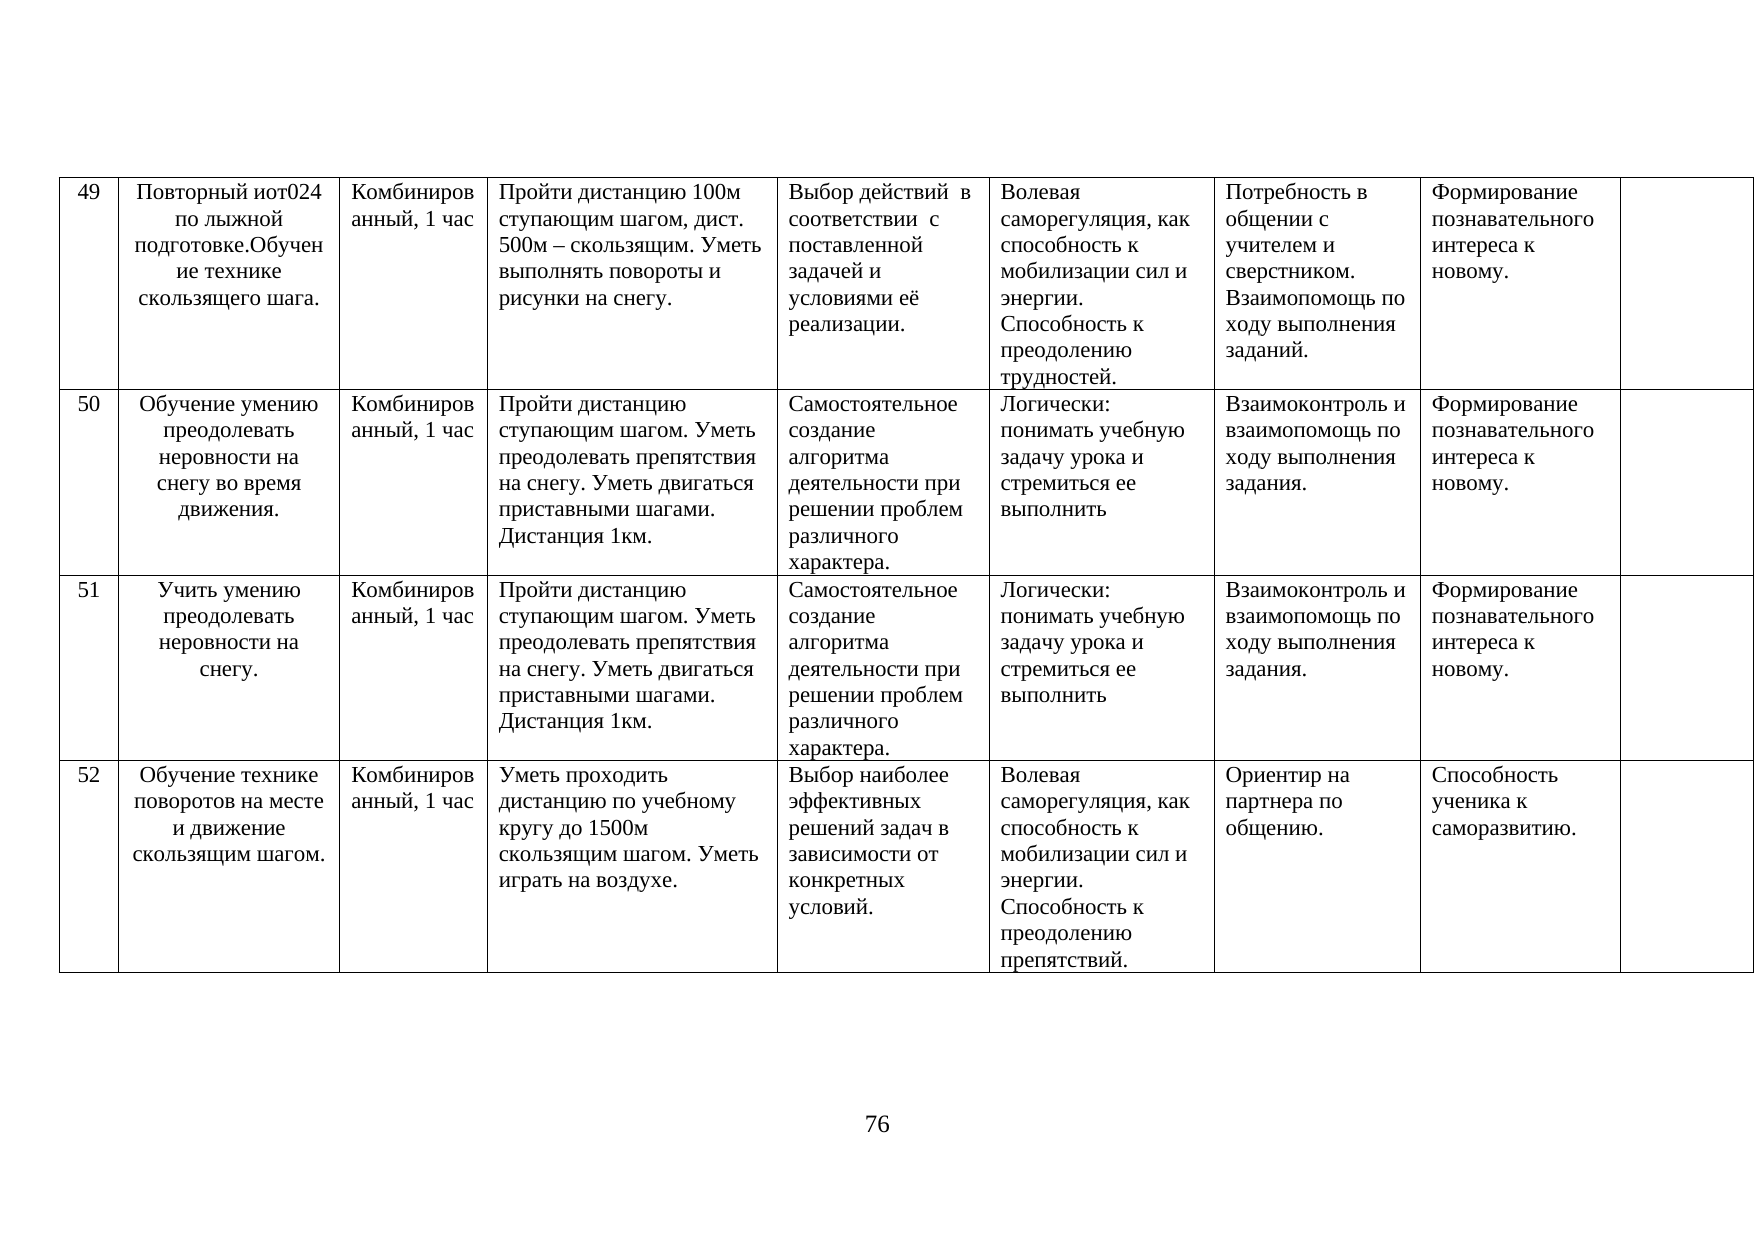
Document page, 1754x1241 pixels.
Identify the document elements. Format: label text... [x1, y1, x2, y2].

table_cell Формирование познавательного интереса к новому. [1421, 390, 1620, 574]
table_cell Самостоятельное создание алгоритма деятельности при решении проблем различного характера. [778, 390, 989, 574]
table_cell 51 [60, 576, 118, 760]
table_cell 52 [60, 761, 118, 972]
table_cell [1621, 576, 1753, 760]
table_cell Комбинированный, 1 час [340, 390, 487, 574]
table_cell [1621, 178, 1753, 389]
table_cell Пройти дистанцию ступающим шагом. Уметь преодолевать препятствия на снегу. Уметь двигаться приставными шагами. Дистанция 1км. [488, 576, 777, 760]
table_cell Комбинированный, 1 час [340, 178, 487, 389]
table_cell [1621, 761, 1753, 972]
table_cell Выбор действий в соответствии с поставленной задачей и условиями её реализации. [778, 178, 989, 389]
table_cell Обучение технике поворотов на месте и движение скользящим шагом. [119, 761, 339, 972]
table_cell Потребность в общении с учителем и сверстником. Взаимопомощь по ходу выполнения заданий. [1215, 178, 1420, 389]
table_cell Логически: понимать учебную задачу урока и стремиться ее выполнить [990, 390, 1214, 574]
table_cell Уметь проходить дистанцию по учебному кругу до 1500м скользящим шагом. Уметь играть на воздухе. [488, 761, 777, 972]
table_cell Ориентир на партнера по общению. [1215, 761, 1420, 972]
table_cell [1621, 390, 1753, 574]
table_cell Формирование познавательного интереса к новому. [1421, 178, 1620, 389]
table_cell Взаимоконтроль и взаимопомощь по ходу выполнения задания. [1215, 576, 1420, 760]
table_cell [778, 761, 989, 972]
table_cell Обучение умению преодолевать неровности на снегу во время движения. [119, 390, 339, 574]
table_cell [1421, 761, 1620, 972]
table_cell Самостоятельное создание алгоритма деятельности при решении проблем различного характера. [778, 576, 989, 760]
table_cell Взаимоконтроль и взаимопомощь по ходу выполнения задания. [1215, 390, 1420, 574]
table_cell Пройти дистанцию 100м ступающим шагом, дист. 500м – скользящим. Уметь выполнять повороты и рисунки на снегу. [488, 178, 777, 389]
table_cell Пройти дистанцию ступающим шагом. Уметь преодолевать препятствия на снегу. Уметь двигаться приставными шагами. Дистанция 1км. [488, 390, 777, 574]
table_cell 49 [60, 178, 118, 389]
table_cell Учить умению преодолевать неровности на снегу. [119, 576, 339, 760]
table_cell Комбинированный, 1 час [340, 576, 487, 760]
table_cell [340, 761, 487, 972]
table_cell Волевая саморегуляция, как способность к мобилизации сил и энергии. Способность к преодолению трудностей. [990, 178, 1214, 389]
table_cell Повторный иот024 по лыжной подготовке.Обучение технике скользящего шага. [119, 178, 339, 389]
table_cell Формирование познавательного интереса к новому. [1421, 576, 1620, 760]
table_cell Логически: понимать учебную задачу урока и стремиться ее выполнить [990, 576, 1214, 760]
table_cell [990, 761, 1214, 972]
table_cell 50 [60, 390, 118, 574]
